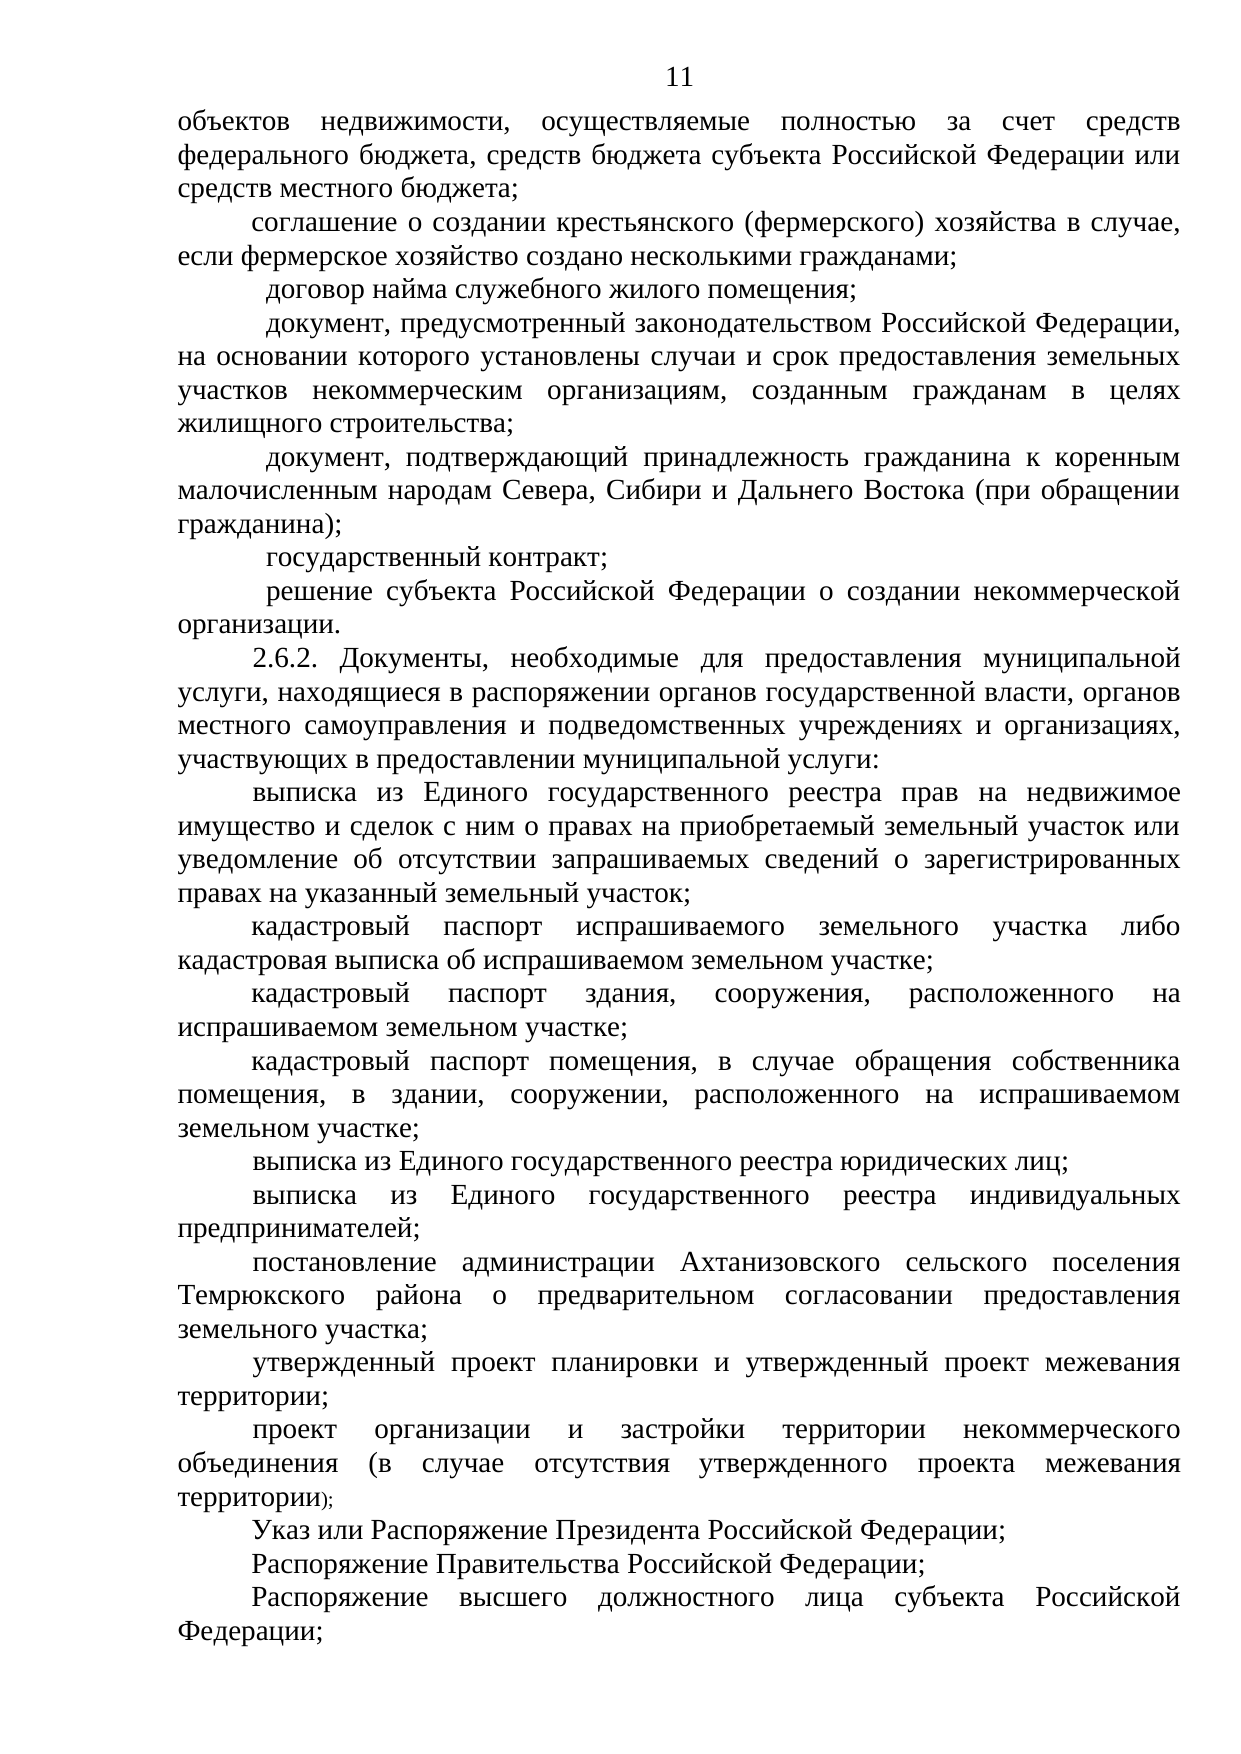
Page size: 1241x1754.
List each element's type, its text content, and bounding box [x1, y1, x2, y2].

text Указ или Распоряжение Президента Российской Федерации; [177, 1512, 1181, 1546]
text постановление администрации Ахтанизовского сельского поселения Темрюкского района о предварительном согласовании предоставления земельного участка; [177, 1244, 1181, 1344]
text решение субъекта Российской Федерации о создании некоммерческой организации. [177, 573, 1181, 640]
text кадастровый паспорт здания, сооружения, расположенного на испрашиваемом земельном участке; [177, 976, 1181, 1043]
text соглашение о создании крестьянского (фермерского) хозяйства в случае, если фермерское хозяйство создано несколькими гражданами; [177, 204, 1181, 271]
text Распоряжение Правительства Российской Федерации; [177, 1546, 1181, 1579]
text 2.6.2. Документы, необходимые для предоставления муниципальной услуги, находящиеся в распоряжении органов государственной власти, органов местного самоуправления и подведомственных учреждениях и организациях, участвующих в предоставлении муниципальной услуги: [177, 640, 1181, 774]
text выписка из Единого государственного реестра прав на недвижимое имущество и сделок с ним о правах на приобретаемый земельный участок или уведомление об отсутствии запрашиваемых сведений о зарегистрированных правах на указанный земельный участок; [177, 774, 1181, 908]
text кадастровый паспорт испрашиваемого земельного участка либо кадастровая выписка об испрашиваемом земельном участке; [177, 908, 1181, 976]
text кадастровый паспорт помещения, в случае обращения собственника помещения, в здании, сооружении, расположенного на испрашиваемом земельном участке; [177, 1043, 1181, 1143]
text выписка из Единого государственного реестра юридических лиц; [177, 1143, 1181, 1177]
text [177, 103, 1181, 204]
text Распоряжение высшего должностного лица субъекта Российской Федерации; [177, 1579, 1181, 1646]
text государственный контракт; [177, 539, 1181, 573]
text документ, предусмотренный законодательством Российской Федерации, на основании которого установлены случаи и срок предоставления земельных участков некоммерческим организациям, созданным гражданам в целях жилищного строительства; [177, 305, 1181, 439]
text договор найма служебного жилого помещения; [177, 271, 1181, 305]
text проект организации и застройки территории некоммерческого объединения (в случае отсутствия утвержденного проекта межевания территории); [177, 1412, 1181, 1512]
text утвержденный проект планировки и утвержденный проект межевания территории; [177, 1344, 1181, 1412]
text документ, подтверждающий принадлежность гражданина к коренным малочисленным народам Севера, Сибири и Дальнего Востока (при обращении гражданина); [177, 439, 1181, 539]
text выписка из Единого государственного реестра индивидуальных предпринимателей; [177, 1177, 1181, 1244]
